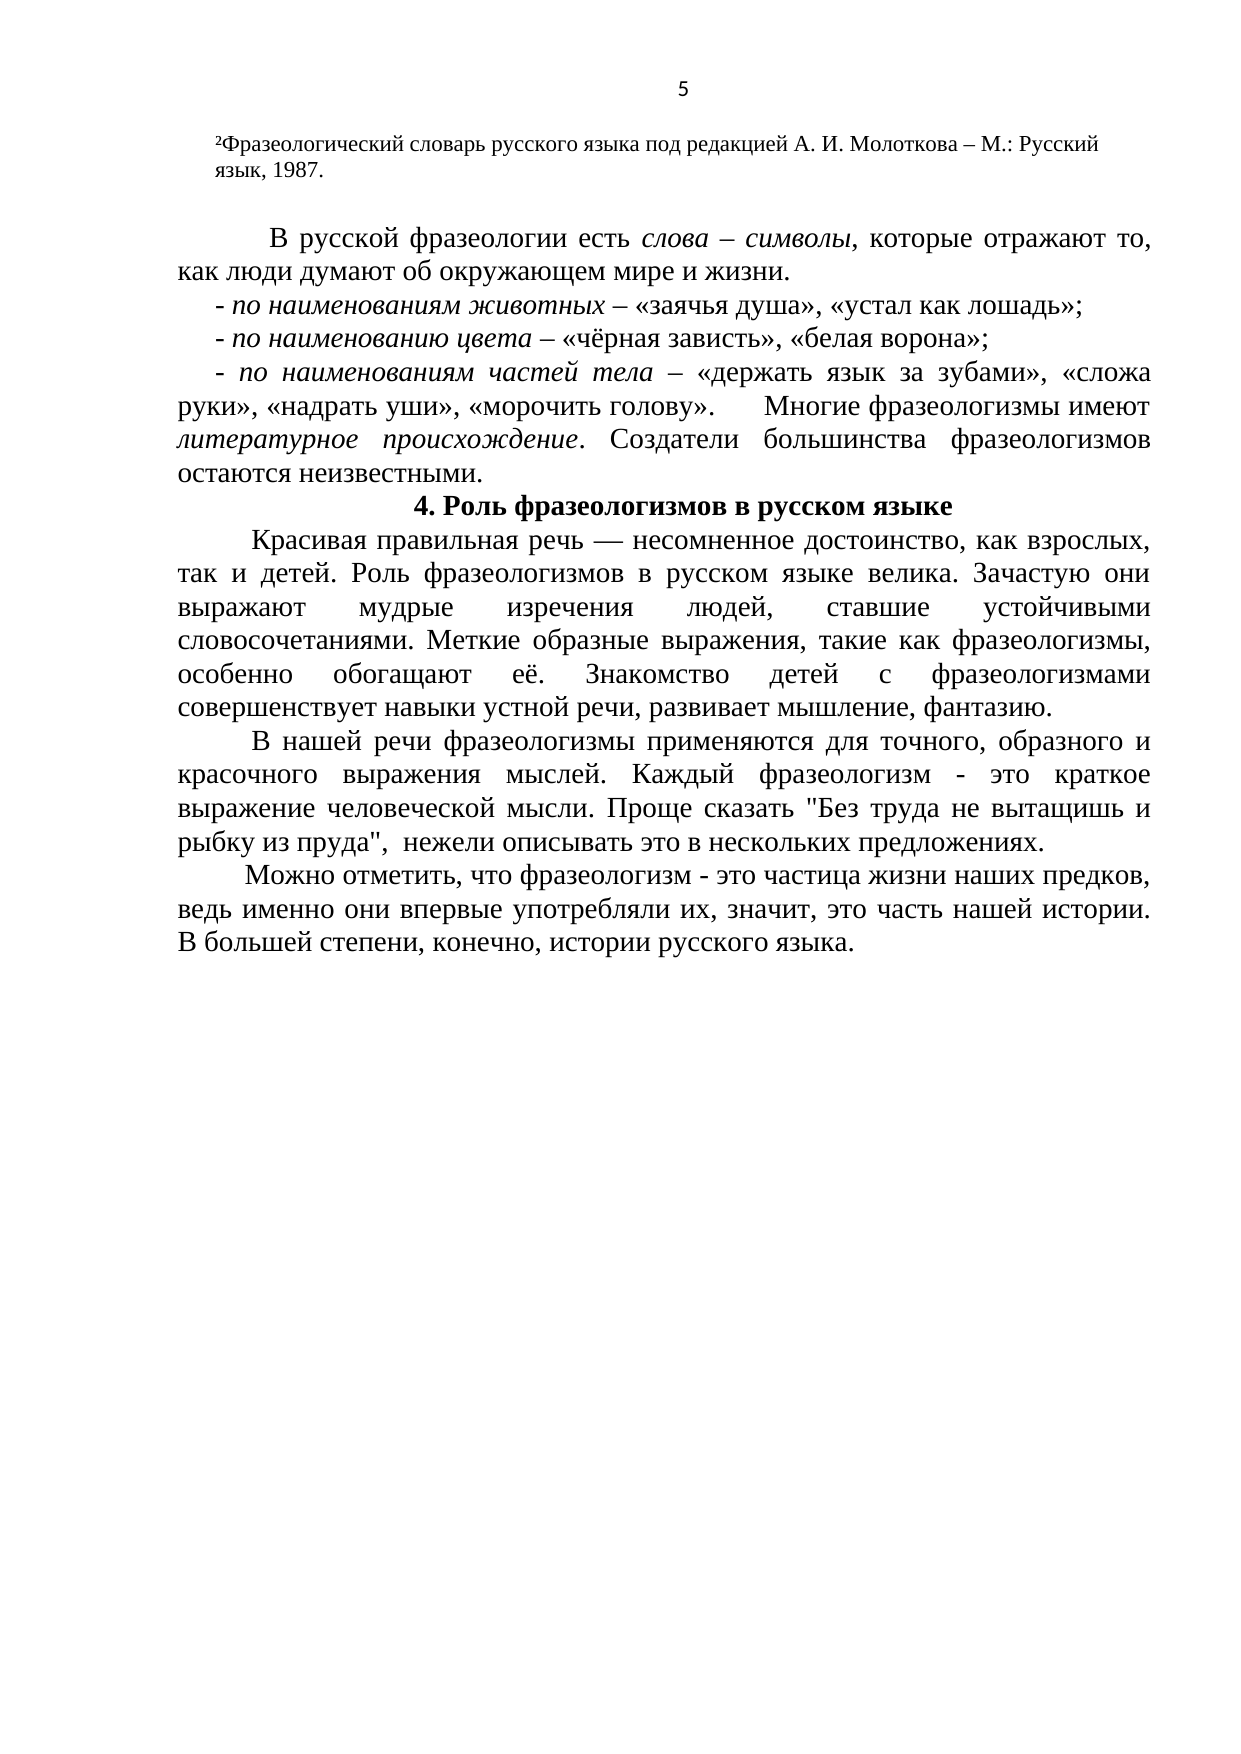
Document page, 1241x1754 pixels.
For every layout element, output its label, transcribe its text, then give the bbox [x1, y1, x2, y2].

text - по наименованиям частей тела – «держать язык за зубами», «сложа руки», «надрать уши», «морочить голову». Многие фразеологизмы имеют литературное происхождение. Создатели большинства фразеологизмов остаются неизвестными. [177, 354, 1152, 488]
text - по наименованиям животных – «заячья душа», «устал как лошадь»; [177, 287, 1152, 321]
text Можно отметить, что фразеологизм - это частица жизни наших предков, ведь именно они впервые употребляли их, значит, это часть нашей истории. В большей степени, конечно, истории русского языка. [177, 857, 1152, 958]
text В русской фразеологии есть слова – символы, которые отражают то, как люди думают об окружающем мире и жизни. [177, 220, 1152, 287]
text 4. Роль фразеологизмов в русском языке [177, 488, 1152, 522]
text Красивая правильная речь — несомненное достоинство, как взрослых, так и детей. Роль фразеологизмов в русском языке велика. Зачастую они выражают мудрые изречения людей, ставшие устойчивыми словосочетаниями. Меткие образные выражения, такие как фразеологизмы, особенно обогащают её. Знакомство детей с фразеологизмами совершенствует навыки устной речи, развивает мышление, фантазию. [177, 522, 1152, 723]
text В нашей речи фразеологизмы применяются для точного, образного и красочного выражения мыслей. Каждый фразеологизм - это краткое выражение человеческой мысли. Проще сказать "Без труда не вытащишь и рыбку из пруда", нежели описывать это в нескольких предложениях. [177, 723, 1152, 857]
text ²Фразеологический словарь русского языка под редакцией А. И. Молоткова – М.: Русский язык, 1987. [215, 130, 1152, 182]
text - по наименованию цвета – «чёрная зависть», «белая ворона»; [177, 321, 1152, 354]
